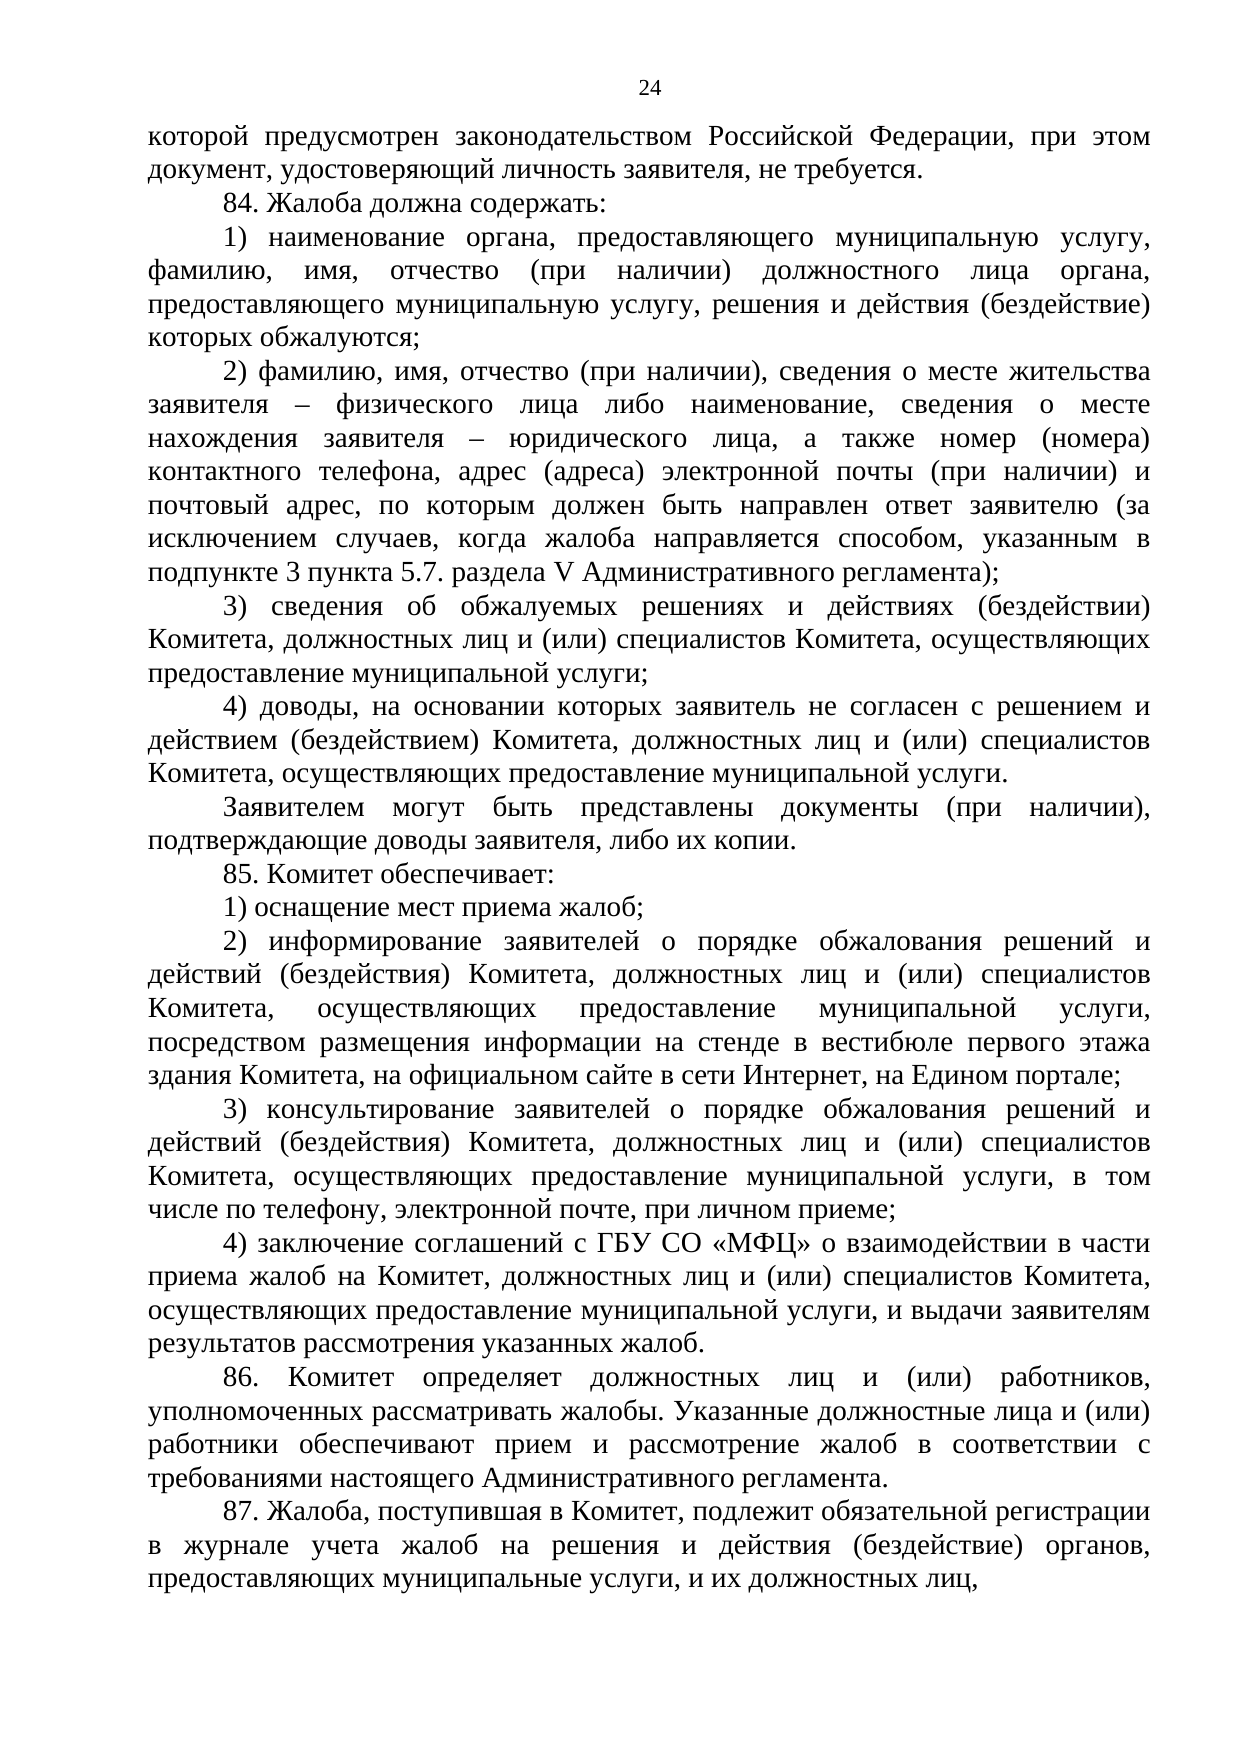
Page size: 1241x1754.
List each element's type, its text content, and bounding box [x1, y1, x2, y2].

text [148, 118, 1152, 185]
text 86. Комитет определяет должностных лиц и (или) работников, уполномоченных рассматривать жалобы. Указанные должностные лица и (или) работники обеспечивают прием и рассмотрение жалоб в соответствии с требованиями настоящего Административного регламента. [148, 1359, 1152, 1493]
text 2) фамилию, имя, отчество (при наличии), сведения о месте жительства заявителя – физического лица либо наименование, сведения о месте нахождения заявителя – юридического лица, а также номер (номера) контактного телефона, адрес (адреса) электронной почты (при наличии) и почтовый адрес, по которым должен быть направлен ответ заявителю (за исключением случаев, когда жалоба направляется способом, указанным в подпункте 3 пункта 5.7. раздела V Административного регламента); [148, 353, 1152, 588]
text 84. Жалоба должна содержать: [148, 185, 1152, 219]
text 3) консультирование заявителей о порядке обжалования решений и действий (бездействия) Комитета, должностных лиц и (или) специалистов Комитета, осуществляющих предоставление муниципальной услуги, в том числе по телефону, электронной почте, при личном приеме; [148, 1091, 1152, 1225]
text 4) заключение соглашений с ГБУ СО «МФЦ» о взаимодействии в части приема жалоб на Комитет, должностных лиц и (или) специалистов Комитета, осуществляющих предоставление муниципальной услуги, и выдачи заявителям результатов рассмотрения указанных жалоб. [148, 1225, 1152, 1359]
text 85. Комитет обеспечивает: [148, 856, 1152, 889]
text 3) сведения об обжалуемых решениях и действиях (бездействии) Комитета, должностных лиц и (или) специалистов Комитета, осуществляющих предоставление муниципальной услуги; [148, 588, 1152, 688]
text 1) наименование органа, предоставляющего муниципальную услугу, фамилию, имя, отчество (при наличии) должностного лица органа, предоставляющего муниципальную услугу, решения и действия (бездействие) которых обжалуются; [148, 219, 1152, 353]
text 4) доводы, на основании которых заявитель не согласен с решением и действием (бездействием) Комитета, должностных лиц и (или) специалистов Комитета, осуществляющих предоставление муниципальной услуги. [148, 688, 1152, 789]
text 2) информирование заявителей о порядке обжалования решений и действий (бездействия) Комитета, должностных лиц и (или) специалистов Комитета, осуществляющих предоставление муниципальной услуги, посредством размещения информации на стенде в вестибюле первого этажа здания Комитета, на официальном сайте в сети Интернет, на Едином портале; [148, 923, 1152, 1091]
text 1) оснащение мест приема жалоб; [148, 889, 1152, 923]
text Заявителем могут быть представлены документы (при наличии), подтверждающие доводы заявителя, либо их копии. [148, 789, 1152, 856]
text 87. Жалоба, поступившая в Комитет, подлежит обязательной регистрации в журнале учета жалоб на решения и действия (бездействие) органов, предоставляющих муниципальные услуги, и их должностных лиц, [148, 1493, 1152, 1594]
